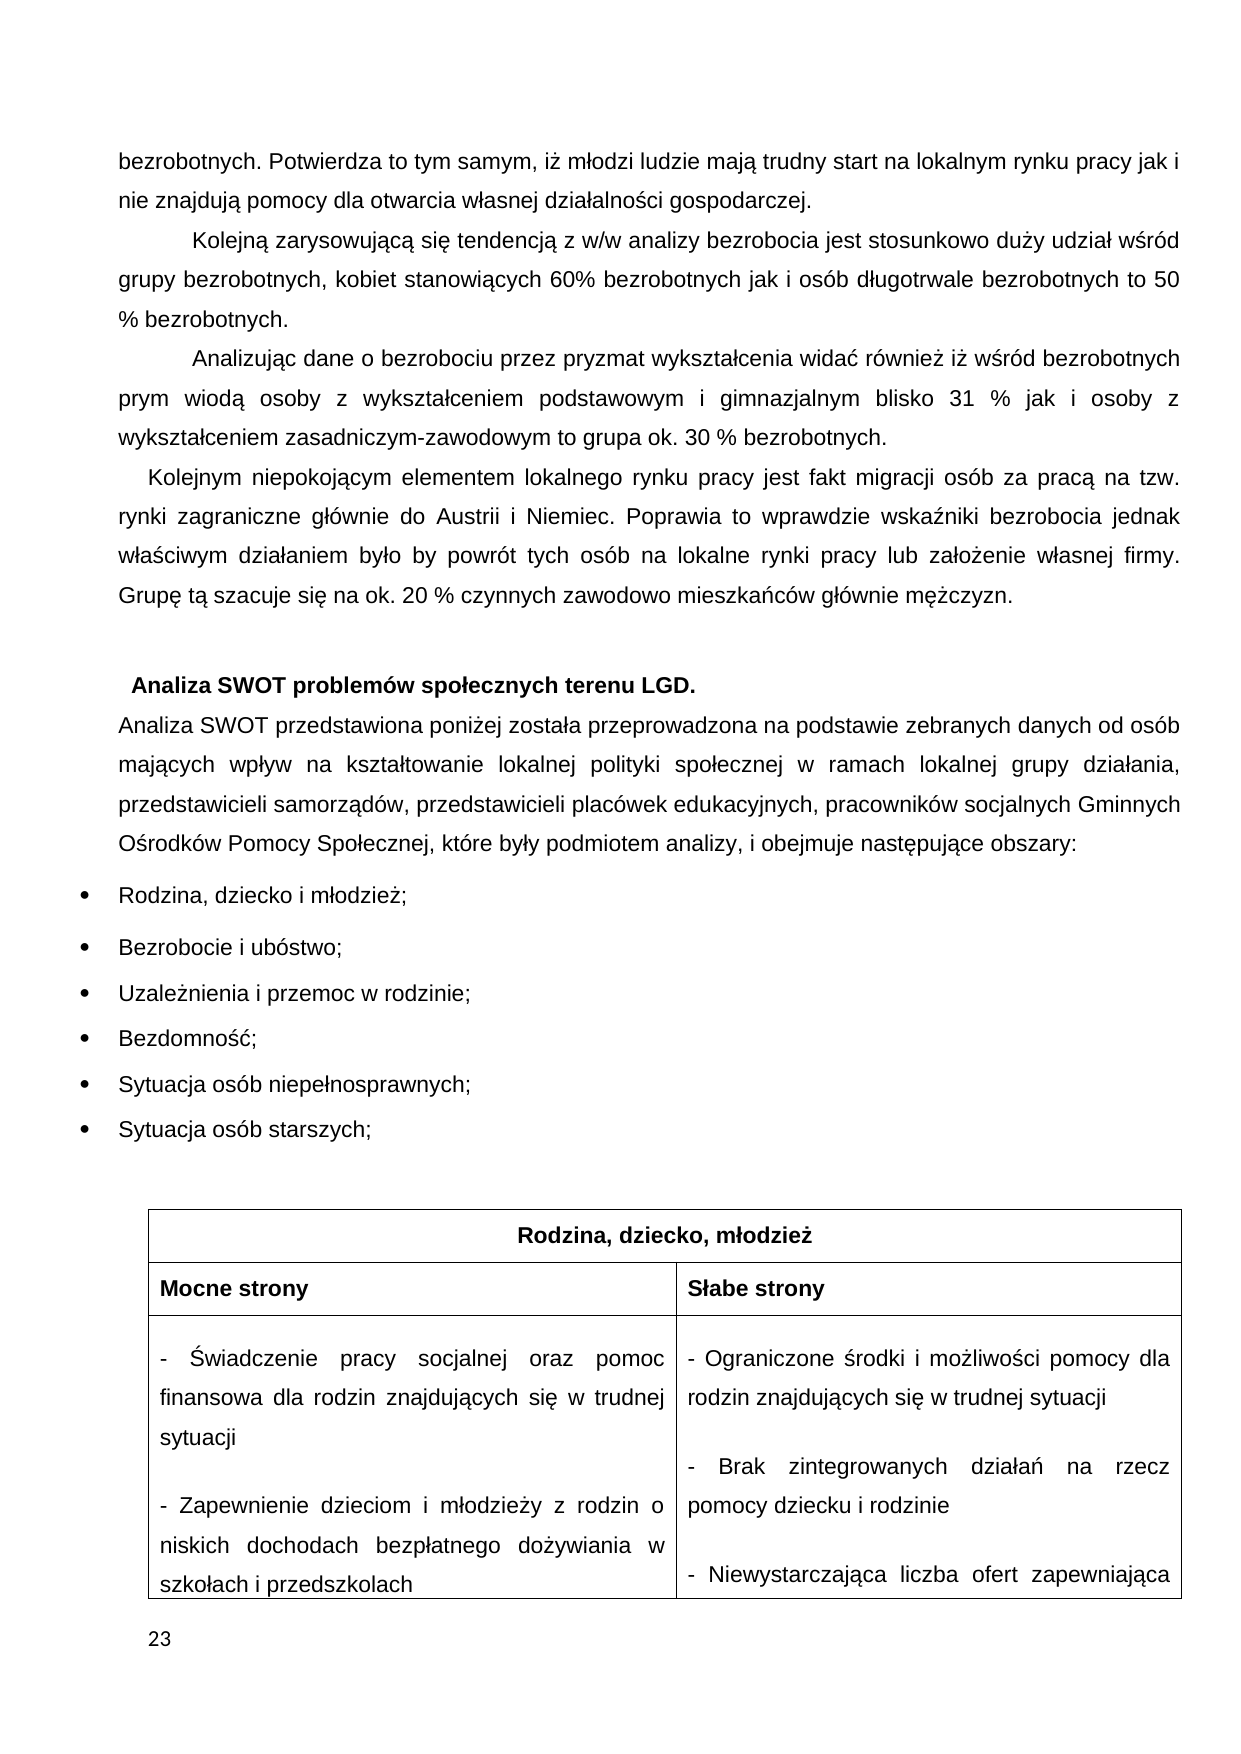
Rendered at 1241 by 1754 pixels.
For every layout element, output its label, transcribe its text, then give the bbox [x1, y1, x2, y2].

list Uzależnienia i przemoc w rodzinie; [81, 980, 1211, 1006]
list Sytuacja osób niepełnosprawnych; [81, 1071, 1211, 1097]
list Bezdomność; [81, 1025, 1211, 1052]
table_cell Mocne strony [149, 1263, 676, 1315]
list Rodzina, dziecko i młodzież; [81, 882, 1211, 909]
text Analiza SWOT przedstawiona poniżej została przeprowadzona na podstawie zebranych danych od osób mających wpływ na kształtowanie lokalnej polityki społecznej w ramach lokalnej grupy działania, przedstawicieli samorządów, przedstawicieli placówek edukacyjnych, pracowników socjalnych Gminnych Ośrodków Pomocy Społecznej, które były podmiotem analizy, i obejmuje następujące obszary: [118, 712, 1181, 857]
list Sytuacja osób starszych; [81, 1116, 1211, 1142]
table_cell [149, 1316, 676, 1598]
text Kolejnym niepokojącym elementem lokalnego rynku pracy jest fakt migracji osób za pracą na tzw. rynki zagraniczne głównie do Austrii i Niemiec. Poprawia to wprawdzie wskaźniki bezrobocia jednak właściwym działaniem było by powrót tych osób na lokalne rynki pracy lub założenie własnej firmy. Grupę tą szacuje się na ok. 20 % czynnych zawodowo mieszkańców głównie mężczyzn. [118, 463, 1181, 608]
text Analizując dane o bezrobociu przez pryzmat wykształcenia widać również iż wśród bezrobotnych prym wiodą osoby z wykształceniem podstawowym i gimnazjalnym blisko 31 % jak i osoby z wykształceniem zasadniczym-zawodowym to grupa ok. 30 % bezrobotnych. [118, 345, 1181, 450]
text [118, 148, 1181, 213]
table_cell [677, 1316, 1181, 1598]
list Bezrobocie i ubóstwo; [81, 934, 1211, 961]
text Analiza SWOT problemów społecznych terenu LGD. [118, 672, 1181, 699]
table_header Rodzina, dziecko, młodzież [149, 1210, 1181, 1262]
table_cell Słabe strony [677, 1263, 1181, 1315]
text Kolejną zarysowującą się tendencją z w/w analizy bezrobocia jest stosunkowo duży udział wśród grupy bezrobotnych, kobiet stanowiących 60% bezrobotnych jak i osób długotrwale bezrobotnych to 50 % bezrobotnych. [118, 227, 1181, 332]
